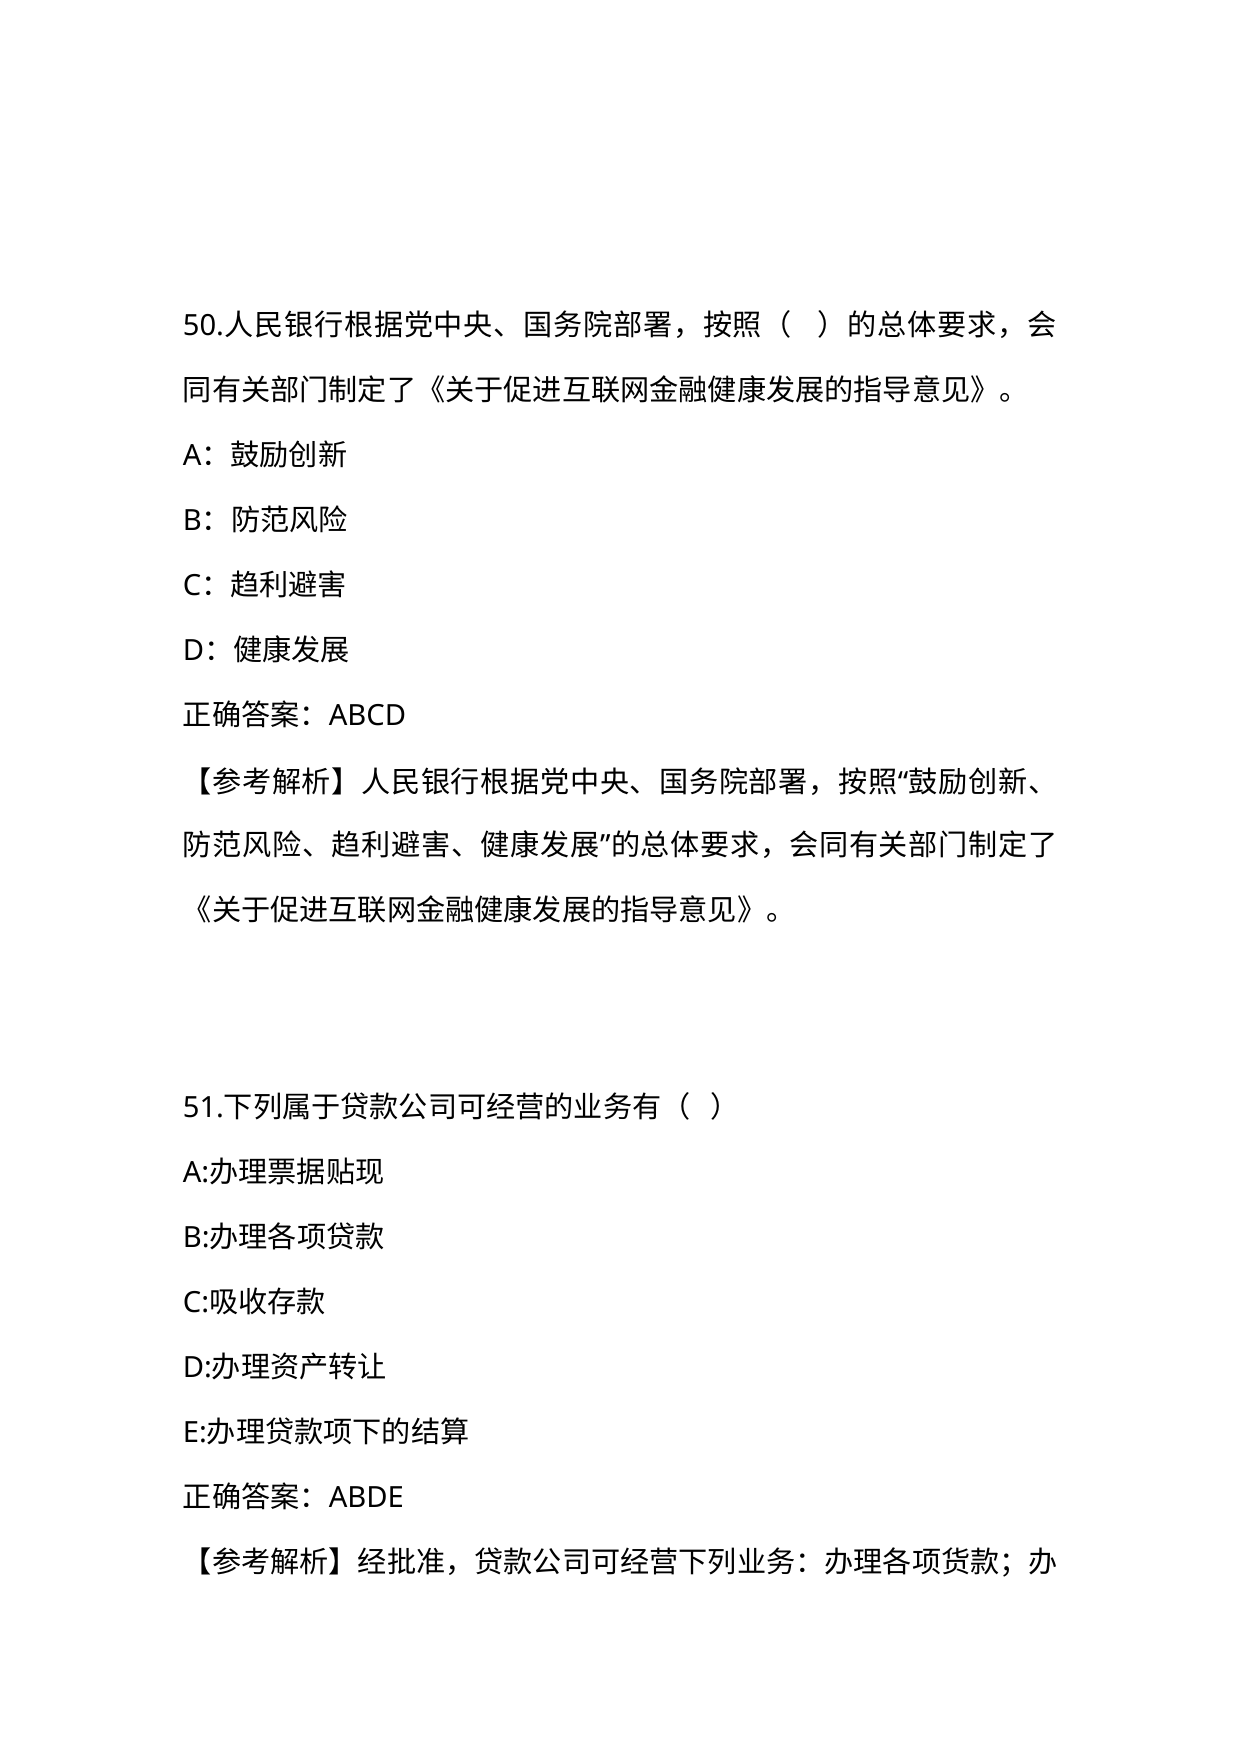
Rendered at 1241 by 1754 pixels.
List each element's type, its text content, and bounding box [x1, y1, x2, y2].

text 51.下列属于贷款公司可经营的业务有（ ） [183, 1072, 1058, 1137]
text C:吸收存款 [183, 1267, 1058, 1332]
list 正确答案：ABCD [183, 682, 1058, 747]
text D:办理资产转让 [183, 1332, 1058, 1397]
text B:办理各项贷款 [183, 1202, 1058, 1267]
list B：防范风险 [183, 487, 1058, 552]
list C：趋利避害 [183, 552, 1058, 617]
list A：鼓励创新 [183, 422, 1058, 487]
list D：健康发展 [183, 617, 1058, 682]
text A:办理票据贴现 [183, 1137, 1058, 1202]
list 【参考解析】人民银行根据党中央、国务院部署，按照“鼓励创新、防范风险、趋利避害、健康发展”的总体要求，会同有关部门制定了《关于促进互联网金融健康发展的指导意见》。 [183, 747, 1058, 942]
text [183, 1527, 1058, 1592]
text E:办理贷款项下的结算 [183, 1397, 1058, 1462]
text 正确答案：ABDE [183, 1462, 1058, 1527]
list 50.人民银行根据党中央、国务院部署，按照（ ）的总体要求，会同有关部门制定了《关于促进互联网金融健康发展的指导意见》。 [183, 292, 1058, 422]
